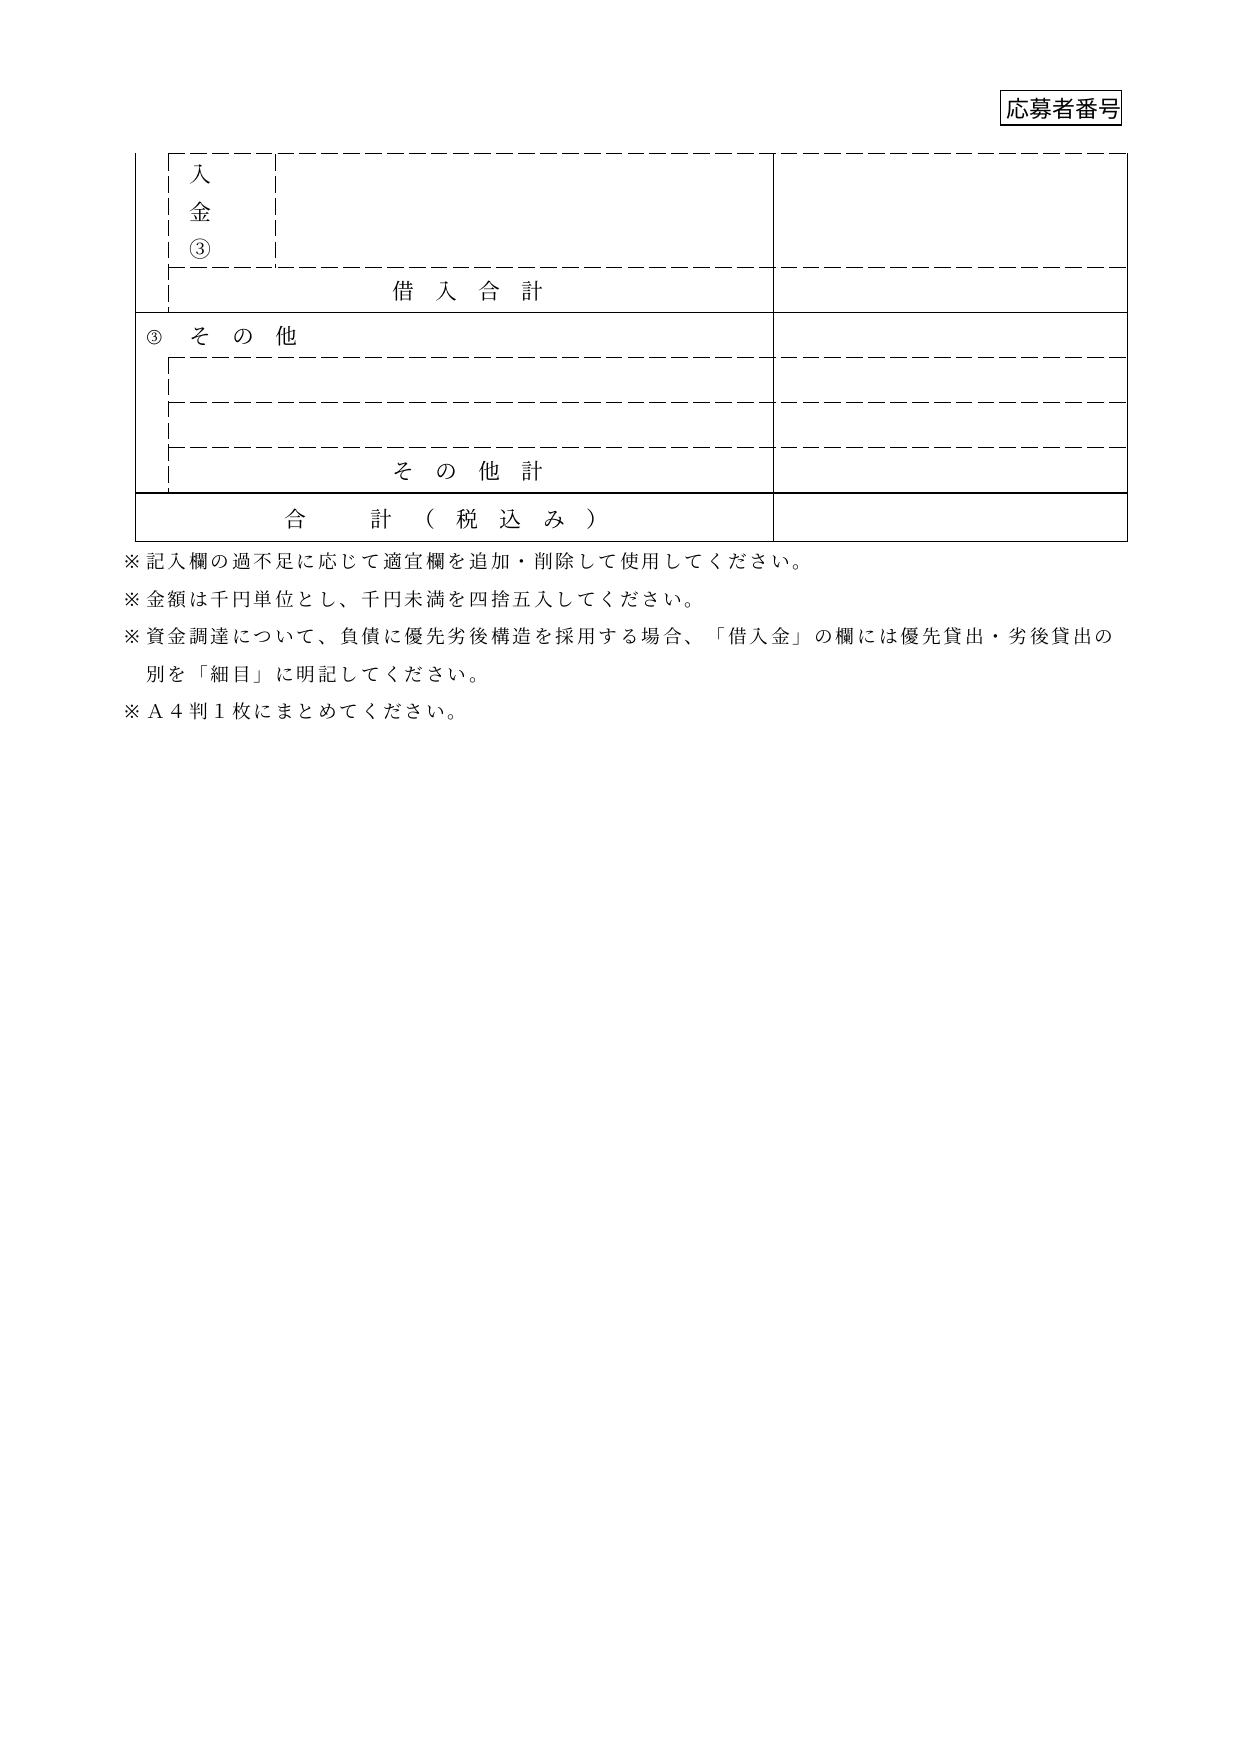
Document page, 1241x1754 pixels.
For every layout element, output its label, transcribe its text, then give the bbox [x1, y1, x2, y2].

table_cell [136, 402, 169, 447]
table_cell その他計 [169, 447, 773, 492]
table_cell [774, 402, 1127, 447]
table_cell [136, 357, 169, 402]
table_cell [169, 357, 773, 402]
table_cell [169, 402, 773, 447]
table_cell 合 計（税込み） [136, 494, 773, 541]
table_cell [136, 447, 169, 492]
table_cell 借入金③ [169, 153, 275, 267]
table_cell [774, 494, 1127, 541]
table_cell [774, 267, 1127, 312]
table_cell [774, 357, 1127, 402]
table_cell ③ その他 [136, 313, 773, 357]
text ※資金調達について、負債に優先劣後構造を採用する場合、「借入金」の欄には優先貸出・劣後貸出の別を「細目」に明記してください。 [124, 617, 1116, 692]
table_cell [136, 267, 169, 312]
text ※金額は千円単位とし、千円未満を四捨五入してください。 [124, 580, 1116, 617]
table_cell [275, 153, 773, 267]
table_cell [774, 153, 1127, 267]
text ※記入欄の過不足に応じて適宜欄を追加・削除して使用してください。 [124, 542, 1116, 580]
table_cell [774, 447, 1127, 492]
table_cell 借入合計 [169, 267, 773, 312]
table_cell [774, 313, 1127, 357]
text ※Ａ４判１枚にまとめてください。 [124, 692, 1116, 730]
table_cell [136, 153, 169, 267]
